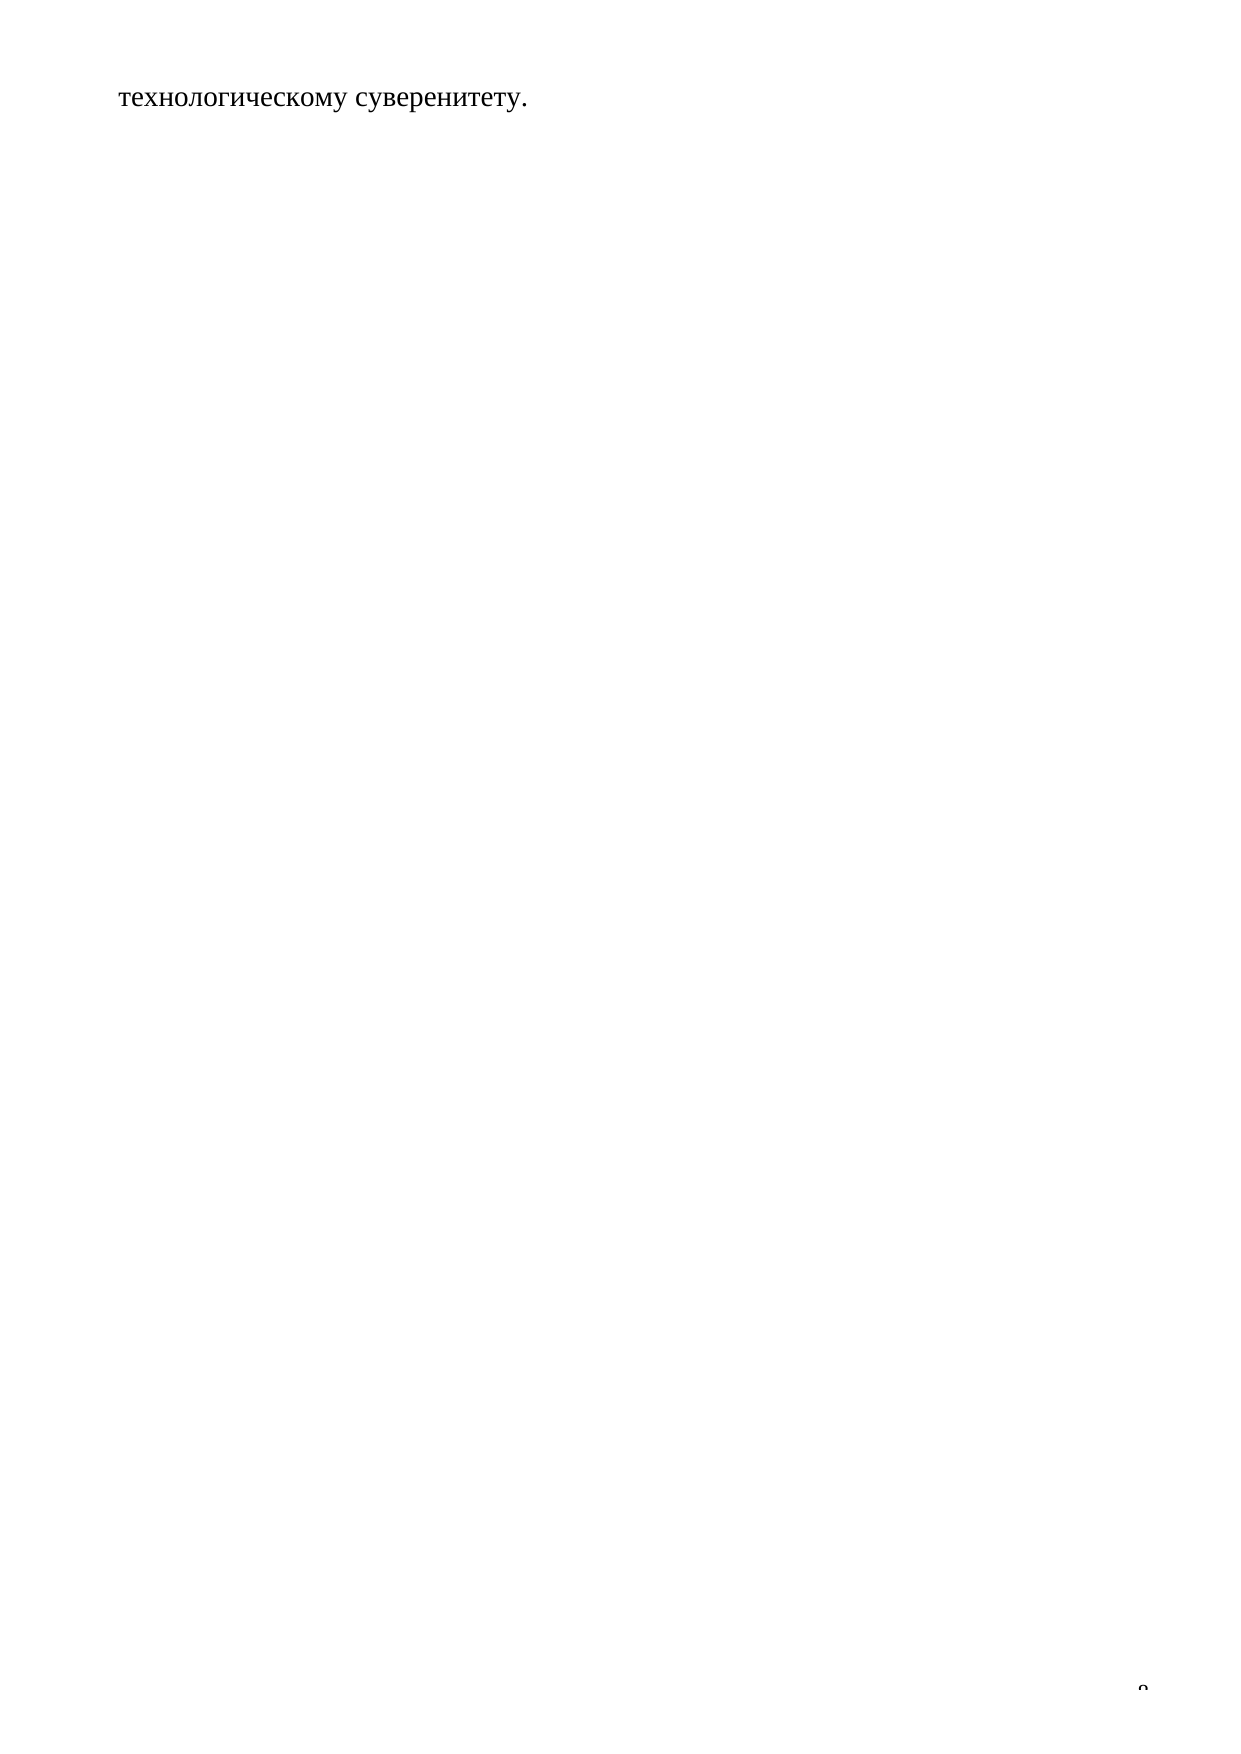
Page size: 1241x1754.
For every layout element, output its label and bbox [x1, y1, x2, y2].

text [118, 79, 1152, 113]
